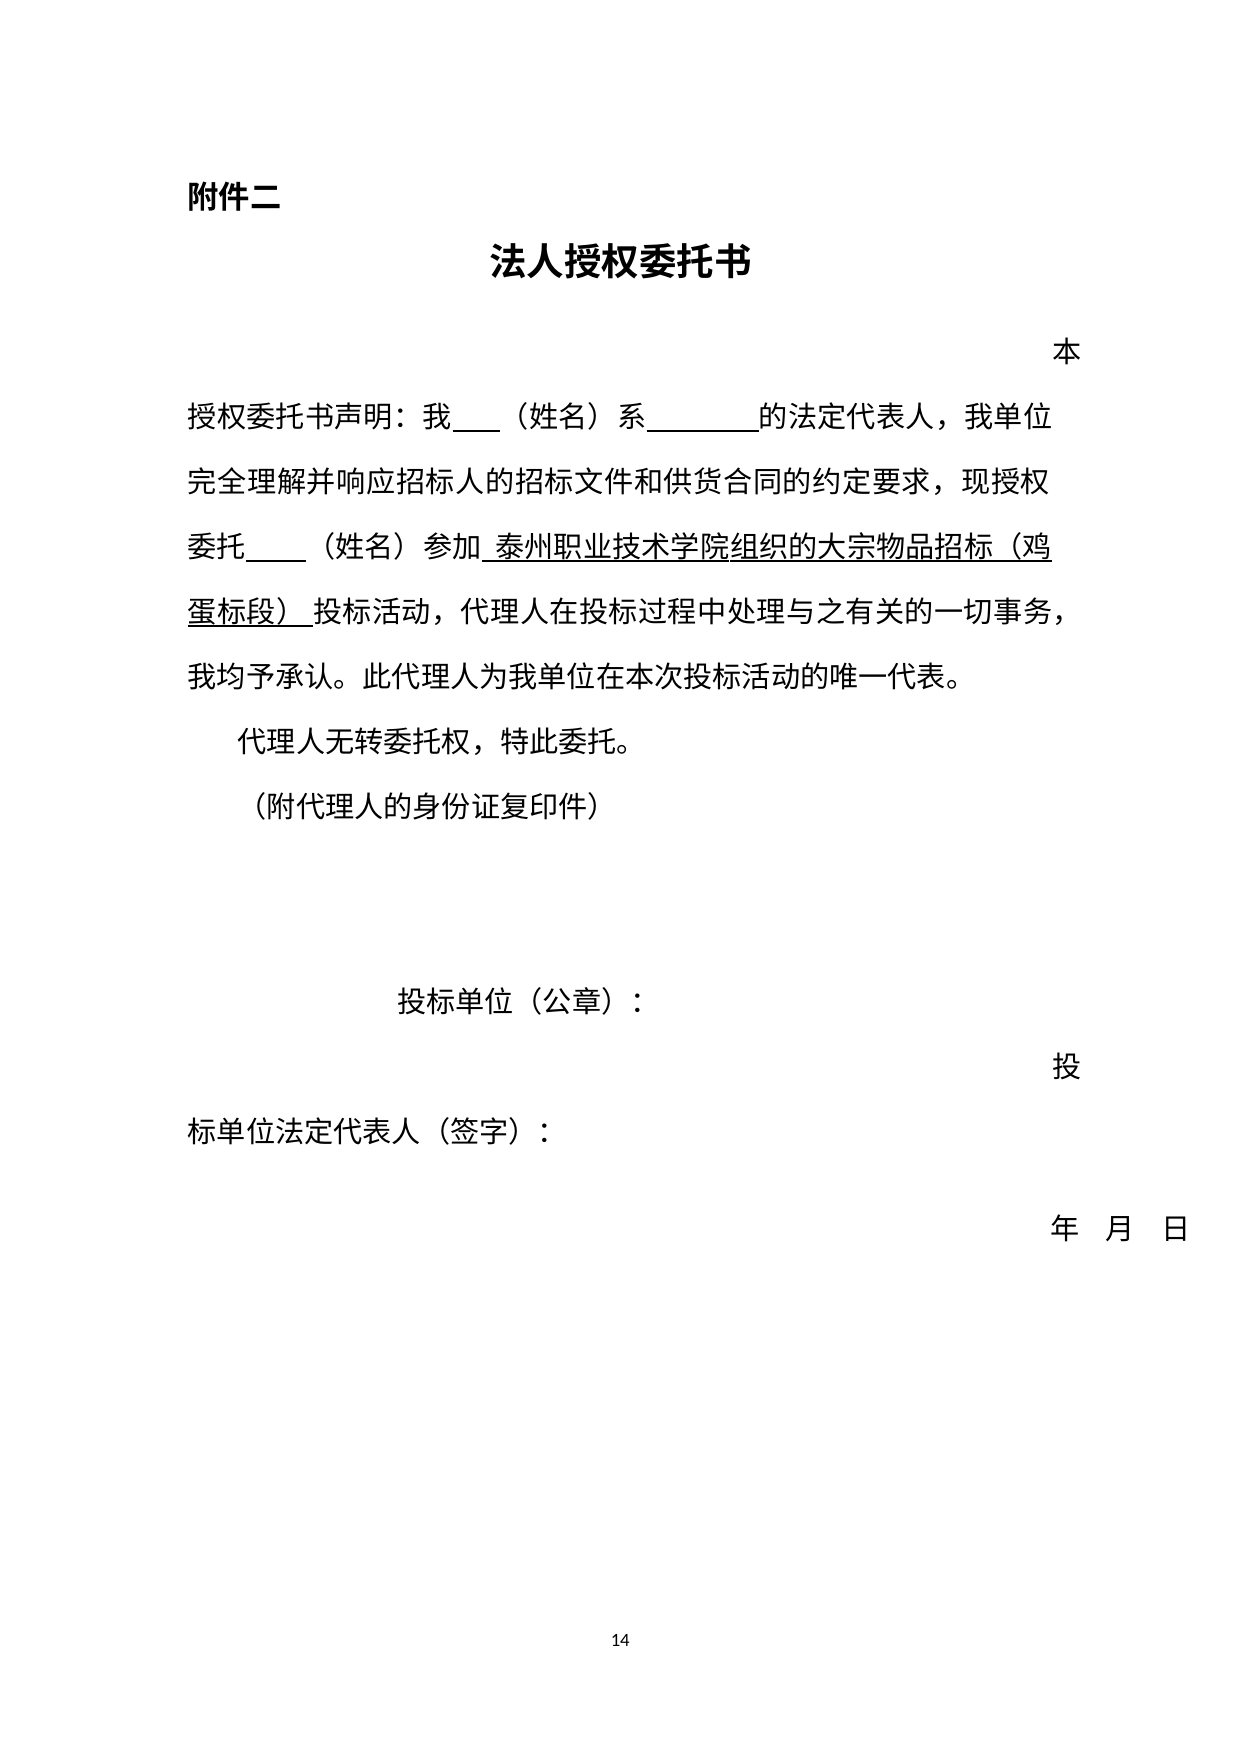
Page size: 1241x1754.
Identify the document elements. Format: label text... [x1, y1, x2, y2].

text 年 月 日 [1050, 1162, 1240, 1259]
text 投标单位法定代表人（签字）： [187, 1032, 1053, 1162]
text 本授权委托书声明：我 （姓名）系 的法定代表人，我单位完全理解并响应招标人的招标文件和供货合同的约定要求，现授权委托 （姓名）参加 泰州职业技术学院组织的大宗物品招标（鸡蛋标段） 投标活动，代理人在投标过程中处理与之有关的一切事务，我均予承认。此代理人为我单位在本次投标活动的唯一代表。 [187, 317, 1053, 707]
text 附件二 [187, 162, 1053, 227]
text 法人授权委托书 [187, 227, 1053, 292]
text （附代理人的身份证复印件） [187, 772, 1053, 837]
text 投标单位（公章）： [187, 967, 1053, 1032]
text 代理人无转委托权，特此委托。 [187, 707, 1053, 772]
